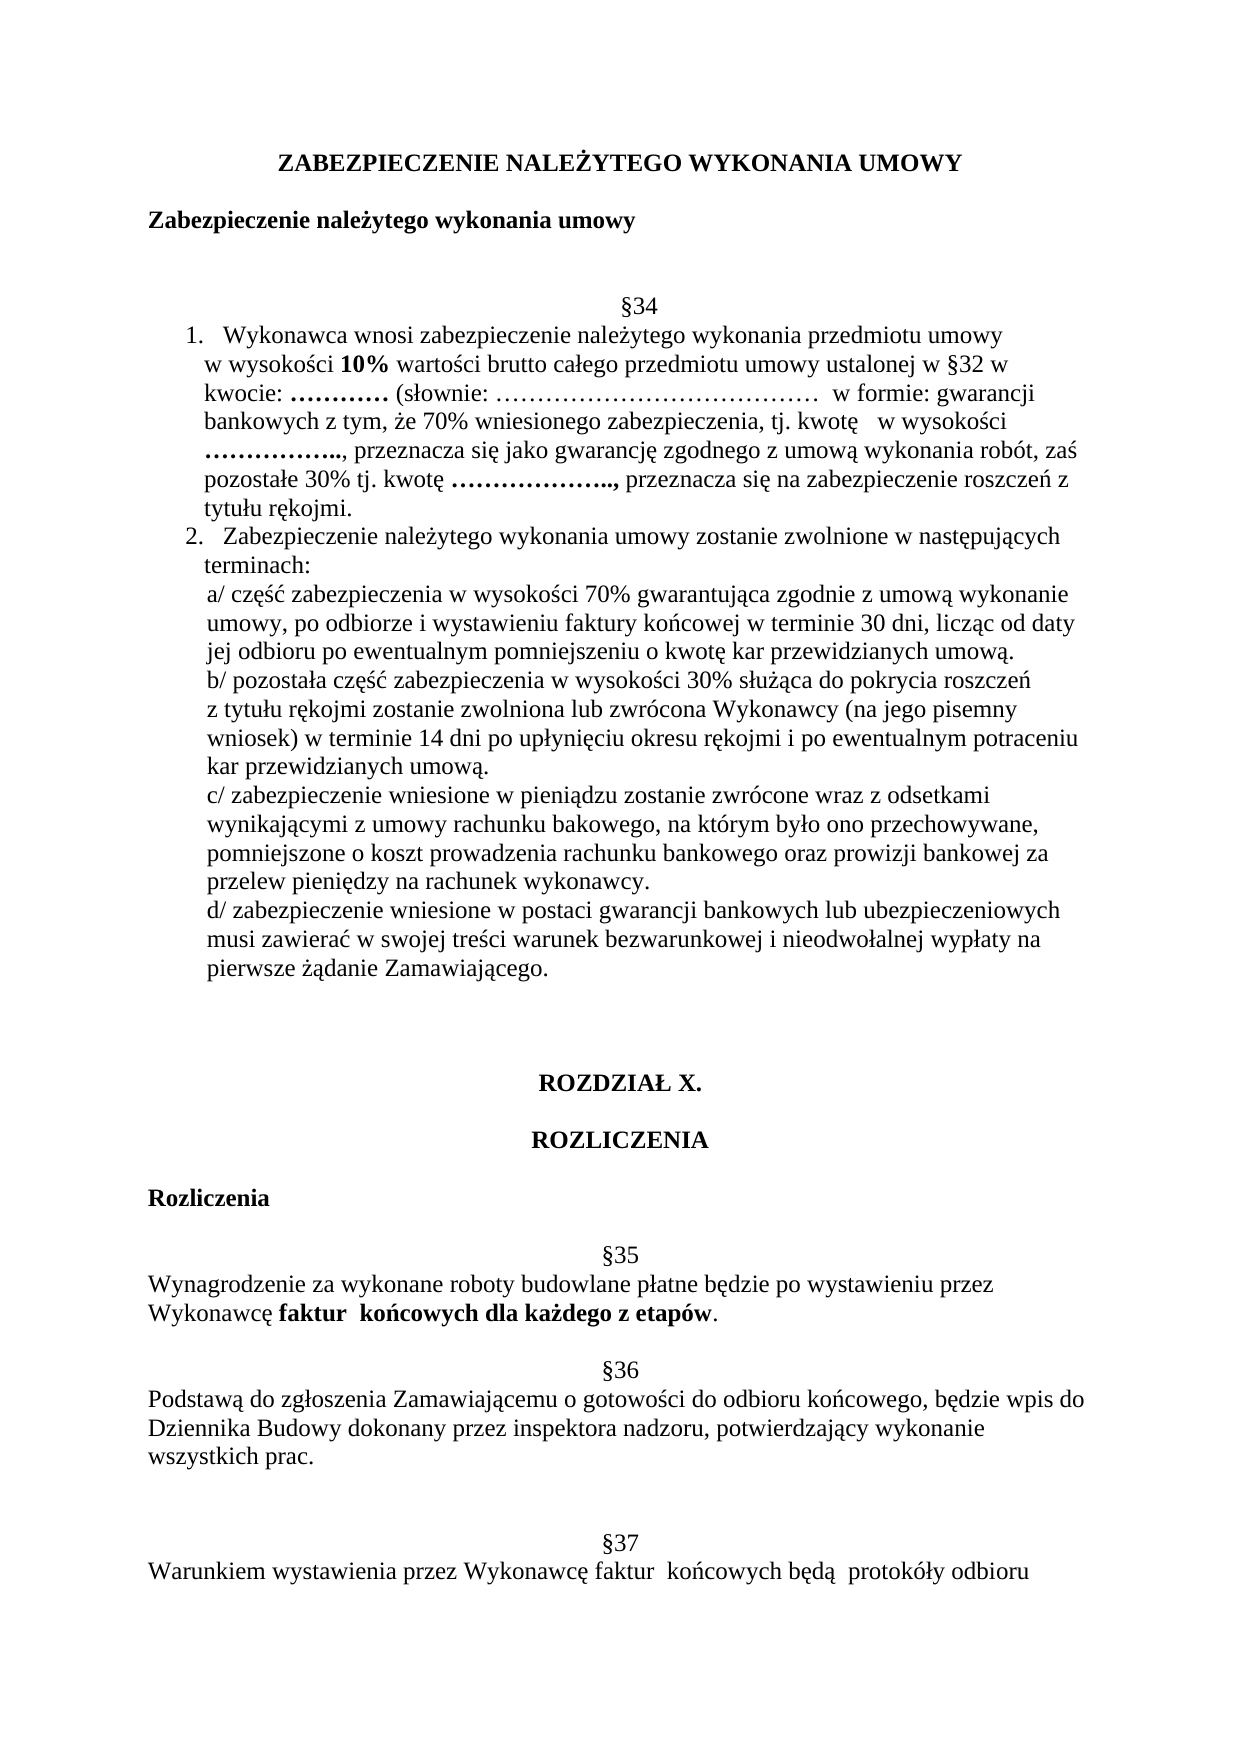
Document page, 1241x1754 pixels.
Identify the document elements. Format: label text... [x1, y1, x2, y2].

text b/ pozostała część zabezpieczenia w wysokości 30% służąca do pokrycia roszczeń z tytułu rękojmi zostanie zwolniona lub zwrócona Wykonawcy (na jego pisemny wniosek) w terminie 14 dni po upłynięciu okresu rękojmi i po ewentualnym potraceniu kar przewidzianych umową. [207, 665, 1093, 780]
text ROZDZIAŁ X. [148, 1068, 1093, 1096]
text Warunkiem wystawienia przez Wykonawcę faktur końcowych będą protokóły odbioru [148, 1556, 1093, 1585]
text w wysokości 10% wartości brutto całego przedmiotu umowy ustalonej w §32 w kwocie: ………… (słownie: ………………………………… w formie: gwarancji bankowych z tym, że 70% wniesionego zabezpieczenia, tj. kwotę w wysokości …………….., przeznacza się jako gwarancję zgodnego z umową wykonania robót, zaś pozostałe 30% tj. kwotę ……………….., przeznacza się na zabezpieczenie roszczeń z tytułu rękojmi. [204, 349, 1093, 521]
text ROZLICZENIA [148, 1125, 1093, 1154]
text c/ zabezpieczenie wniesione w pieniądzu zostanie zwrócone wraz z odsetkami wynikającymi z umowy rachunku bakowego, na którym było ono przechowywane, pomniejszone o koszt prowadzenia rachunku bankowego oraz prowizji bankowej za przelew pieniędzy na rachunek wykonawcy. [207, 780, 1093, 895]
text a/ część zabezpieczenia w wysokości 70% gwarantująca zgodnie z umową wykonanie umowy, po odbiorze i wystawieniu faktury końcowej w terminie 30 dni, licząc od daty jej odbioru po ewentualnym pomniejszeniu o kwotę kar przewidzianych umową. [207, 579, 1093, 665]
list Wykonawca wnosi zabezpieczenie należytego wykonania przedmiotu umowy [185, 320, 1093, 349]
text d/ zabezpieczenie wniesione w postaci gwarancji bankowych lub ubezpieczeniowych musi zawierać w swojej treści warunek bezwarunkowej i nieodwołalnej wypłaty na pierwsze żądanie Zamawiającego. [207, 895, 1093, 981]
text Rozliczenia [148, 1183, 1093, 1211]
text §34 [185, 291, 1093, 320]
text §36 [148, 1355, 1093, 1384]
text Wynagrodzenie za wykonane roboty budowlane płatne będzie po wystawieniu przez Wykonawcę faktur końcowych dla każdego z etapów. [148, 1269, 1093, 1326]
text §35 [148, 1240, 1093, 1269]
text Zabezpieczenie należytego wykonania umowy [148, 205, 1093, 234]
list Zabezpieczenie należytego wykonania umowy zostanie zwolnione w następujących terminach: [185, 521, 1093, 579]
text §37 [148, 1528, 1093, 1556]
text ZABEZPIECZENIE NALEŻYTEGO WYKONANIA UMOWY [148, 148, 1093, 176]
text Podstawą do zgłoszenia Zamawiającemu o gotowości do odbioru końcowego, będzie wpis do Dziennika Budowy dokonany przez inspektora nadzoru, potwierdzający wykonanie wszystkich prac. [148, 1384, 1093, 1470]
